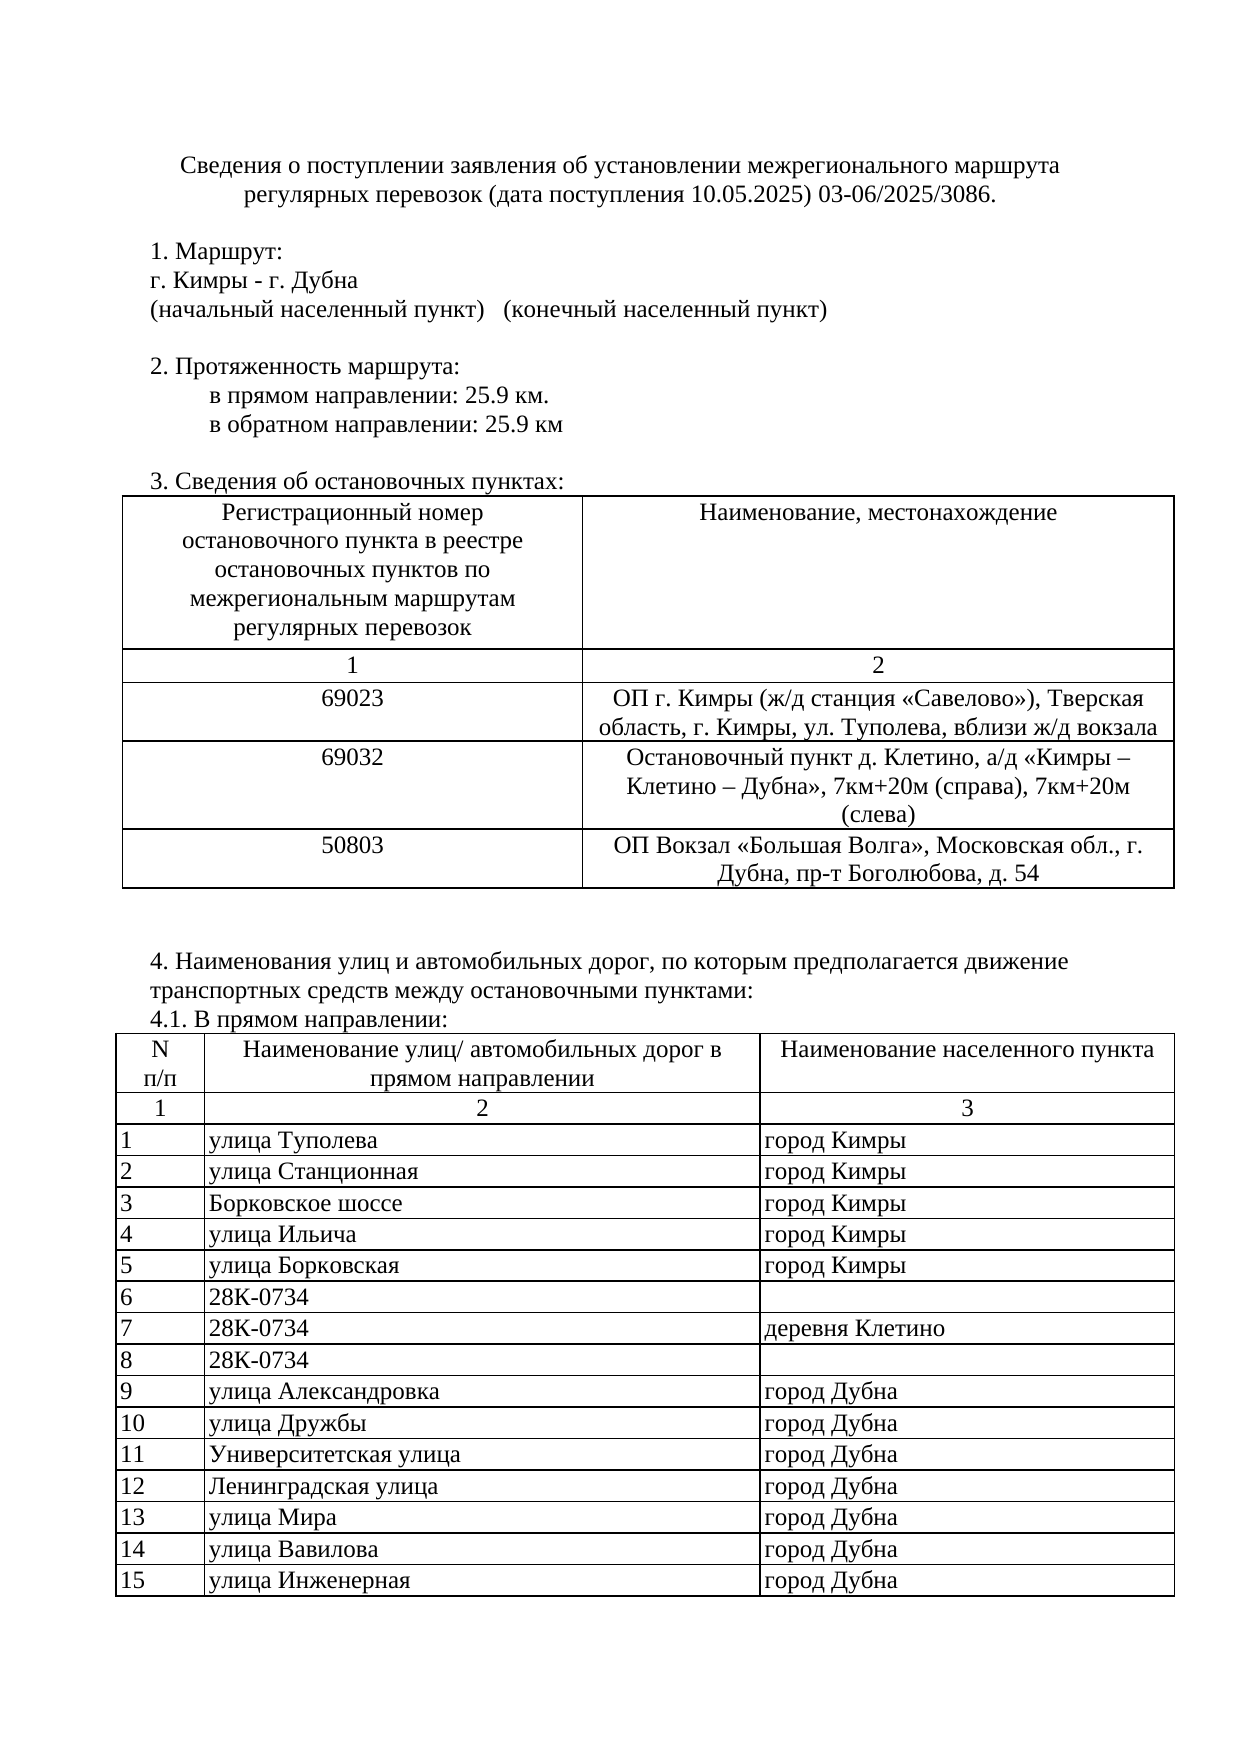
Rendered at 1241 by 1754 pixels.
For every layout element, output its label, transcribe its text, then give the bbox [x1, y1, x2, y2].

table_cell город Кимры [761, 1251, 1174, 1280]
table_cell улица Ильича [205, 1219, 759, 1249]
table_cell город Дубна [761, 1408, 1174, 1438]
table_cell город Дубна [761, 1534, 1174, 1563]
table_cell город Кимры [761, 1125, 1174, 1154]
text 4. Наименования улиц и автомобильных дорог, по которым предполагается движение транспортных средств между остановочными пунктами: [150, 946, 1090, 1004]
table_cell деревня Клетино [761, 1313, 1174, 1343]
table_cell город Дубна [761, 1502, 1174, 1532]
table_header Наименование населенного пункта [761, 1034, 1174, 1092]
table_cell 28К-0734 [205, 1313, 759, 1343]
table_cell город Кимры [761, 1156, 1174, 1186]
table_cell 14 [117, 1534, 204, 1563]
text 3. Сведения об остановочных пунктах: [150, 466, 1090, 495]
table_cell 13 [117, 1502, 204, 1532]
table_cell 10 [117, 1408, 204, 1438]
table_cell 28К-0734 [205, 1282, 759, 1312]
table_cell 50803 [123, 830, 582, 887]
table_header Наименование, местонахождение [583, 497, 1173, 648]
table_cell улица Станционная [205, 1156, 759, 1186]
table_cell 3 [117, 1188, 204, 1217]
table_cell улица Вавилова [205, 1534, 759, 1563]
table_cell город Кимры [761, 1188, 1174, 1217]
table_cell ОП г. Кимры (ж/д станция «Савелово»), Тверская область, г. Кимры, ул. Туполева, вблизи ж/д вокзала [583, 683, 1173, 740]
table_cell 28К-0734 [205, 1345, 759, 1375]
table_cell 6 [117, 1282, 204, 1312]
text в обратном направлении: 25.9 км [150, 409, 1090, 437]
table_cell 2 [205, 1093, 759, 1123]
text в прямом направлении: 25.9 км. [150, 380, 1090, 409]
table_cell 5 [117, 1251, 204, 1280]
table_cell 69032 [123, 742, 582, 828]
table_cell 69023 [123, 683, 582, 740]
text 4.1. В прямом направлении: [150, 1004, 1090, 1033]
table_cell Ленинградская улица [205, 1471, 759, 1501]
table_cell город Дубна [761, 1376, 1174, 1406]
table_cell 1 [117, 1093, 204, 1123]
table_cell 15 [117, 1565, 204, 1595]
table_cell город Дубна [761, 1439, 1174, 1469]
table_cell 1 [117, 1125, 204, 1154]
table_cell Борковское шоссе [205, 1188, 759, 1217]
table_cell улица Инженерная [205, 1565, 759, 1595]
text 2. Протяженность маршрута: [150, 351, 1090, 380]
table_cell Остановочный пункт д. Клетино, а/д «Кимры – Клетино – Дубна», 7км+20м (справа), 7км+20м (слева) [583, 742, 1173, 828]
table_cell улица Александровка [205, 1376, 759, 1406]
table_cell 2 [583, 650, 1173, 681]
table_cell [761, 1345, 1174, 1375]
table_cell 7 [117, 1313, 204, 1343]
table_header Регистрационный номер остановочного пункта в реестре остановочных пунктов по межрегиональным маршрутам регулярных перевозок [123, 497, 582, 648]
table_cell 9 [117, 1376, 204, 1406]
table_cell 11 [117, 1439, 204, 1469]
table_cell город Дубна [761, 1565, 1174, 1595]
table_cell город Дубна [761, 1471, 1174, 1501]
table_cell улица Туполева [205, 1125, 759, 1154]
table_cell 8 [117, 1345, 204, 1375]
text 1. Маршрут: [150, 236, 1090, 265]
table_header Наименование улиц/ автомобильных дорог в прямом направлении [205, 1034, 759, 1092]
table_cell 3 [761, 1093, 1174, 1123]
table_cell [761, 1282, 1174, 1312]
text Сведения о поступлении заявления об установлении межрегионального маршрута регулярных перевозок (дата поступления 10.05.2025) 03-06/2025/3086. [150, 150, 1090, 207]
table_cell Университетская улица [205, 1439, 759, 1469]
table_cell улица Мира [205, 1502, 759, 1532]
table_cell улица Борковская [205, 1251, 759, 1280]
text г. Кимры - г. Дубна [150, 265, 1090, 294]
table_cell 2 [117, 1156, 204, 1186]
table_cell ОП Вокзал «Большая Волга», Московская обл., г. Дубна, пр-т Боголюбова, д. 54 [583, 830, 1173, 887]
table_cell улица Дружбы [205, 1408, 759, 1438]
text (начальный населенный пункт) (конечный населенный пункт) [150, 294, 1090, 322]
table_header N п/п [117, 1034, 204, 1092]
table_cell 1 [123, 650, 582, 681]
table_cell 12 [117, 1471, 204, 1501]
table_cell 4 [117, 1219, 204, 1249]
table_cell город Кимры [761, 1219, 1174, 1249]
